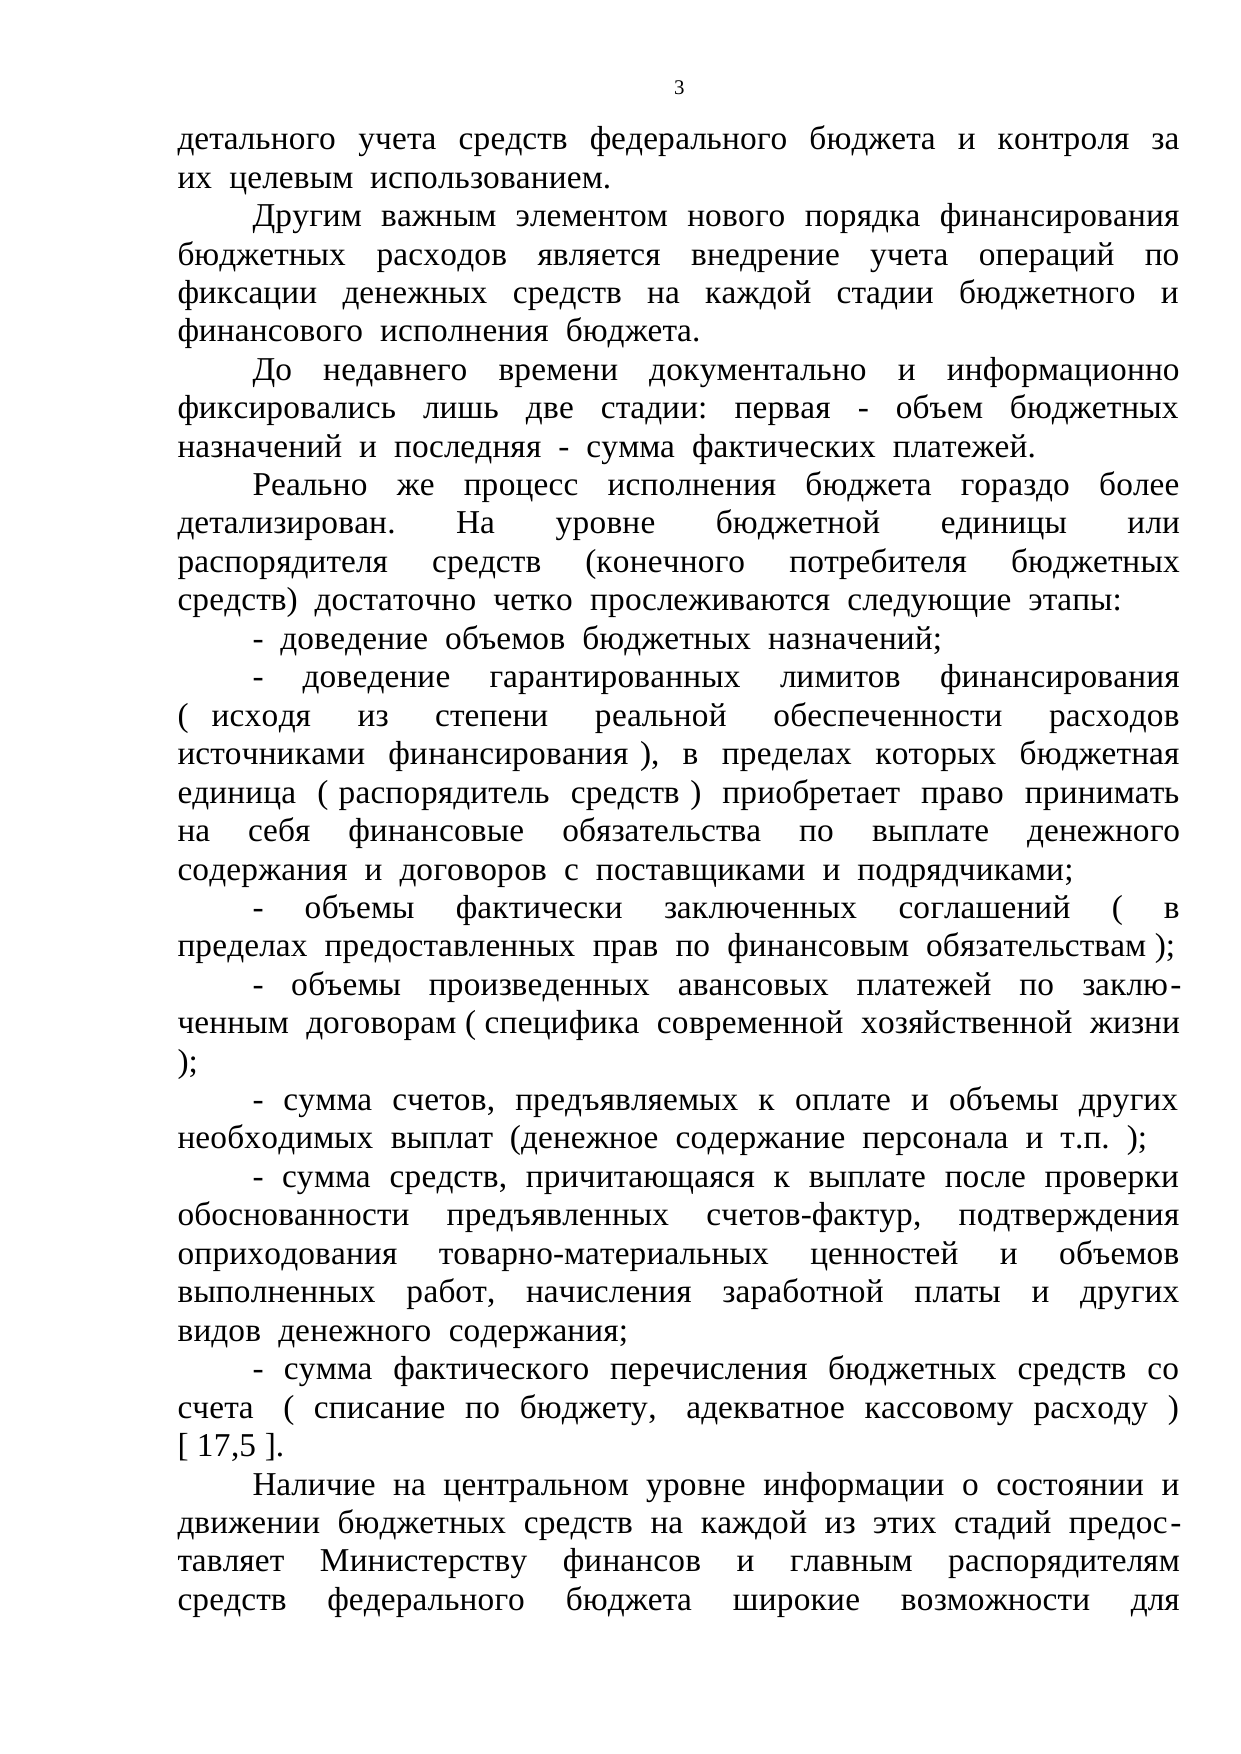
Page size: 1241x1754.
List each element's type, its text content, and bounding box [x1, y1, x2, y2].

text - сумма фактического перечисления бюджетных средств со счета ( списание по бюджету, адекватное кассовому расходу ) [ 17,5 ]. [177, 1348, 1181, 1463]
text - доведение объемов бюджетных назначений; [177, 618, 1181, 656]
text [177, 1463, 1181, 1617]
text - доведение гарантированных лимитов финансирования ( исходя из степени реальной обеспеченности расходов источниками финансирования ), в пределах которых бюджетная единица ( распорядитель средств ) приобретает право принимать на себя финансовые обязательства по выплате денежного содержания и договоров с поставщиками и подрядчиками; [177, 656, 1181, 887]
text - сумма средств, причитающаяся к выплате после проверки обоснованности предъявленных счетов-фактур, подтверждения оприходования товарно-материальных ценностей и объемов выполненных работ, начисления заработной платы и других видов денежного содержания; [177, 1156, 1181, 1348]
text - сумма счетов, предъявляемых к оплате и объемы других необходимых выплат (денежное содержание персонала и т.п. ); [177, 1079, 1181, 1156]
text Другим важным элементом нового порядка финансирования бюджетных расходов является внедрение учета операций по фиксации денежных средств на каждой стадии бюджетного и финансового исполнения бюджета. [177, 195, 1181, 349]
text До недавнего времени документально и информационно фиксировались лишь две стадии: первая - объем бюджетных назначений и последняя - сумма фактических платежей. [177, 349, 1181, 464]
text Реально же процесс исполнения бюджета гораздо более детализирован. На уровне бюджетной единицы или распорядителя средств (конечного потребителя бюджетных средств) достаточно четко прослеживаются следующие этапы: [177, 464, 1181, 618]
text - объемы произведенных авансовых платежей по заключенным договорам ( специфика современной хозяйственной жизни ); [177, 964, 1181, 1079]
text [177, 118, 1181, 195]
text - объемы фактически заключенных соглашений ( в пределах предоставленных прав по финансовым обязательствам ); [177, 887, 1181, 964]
